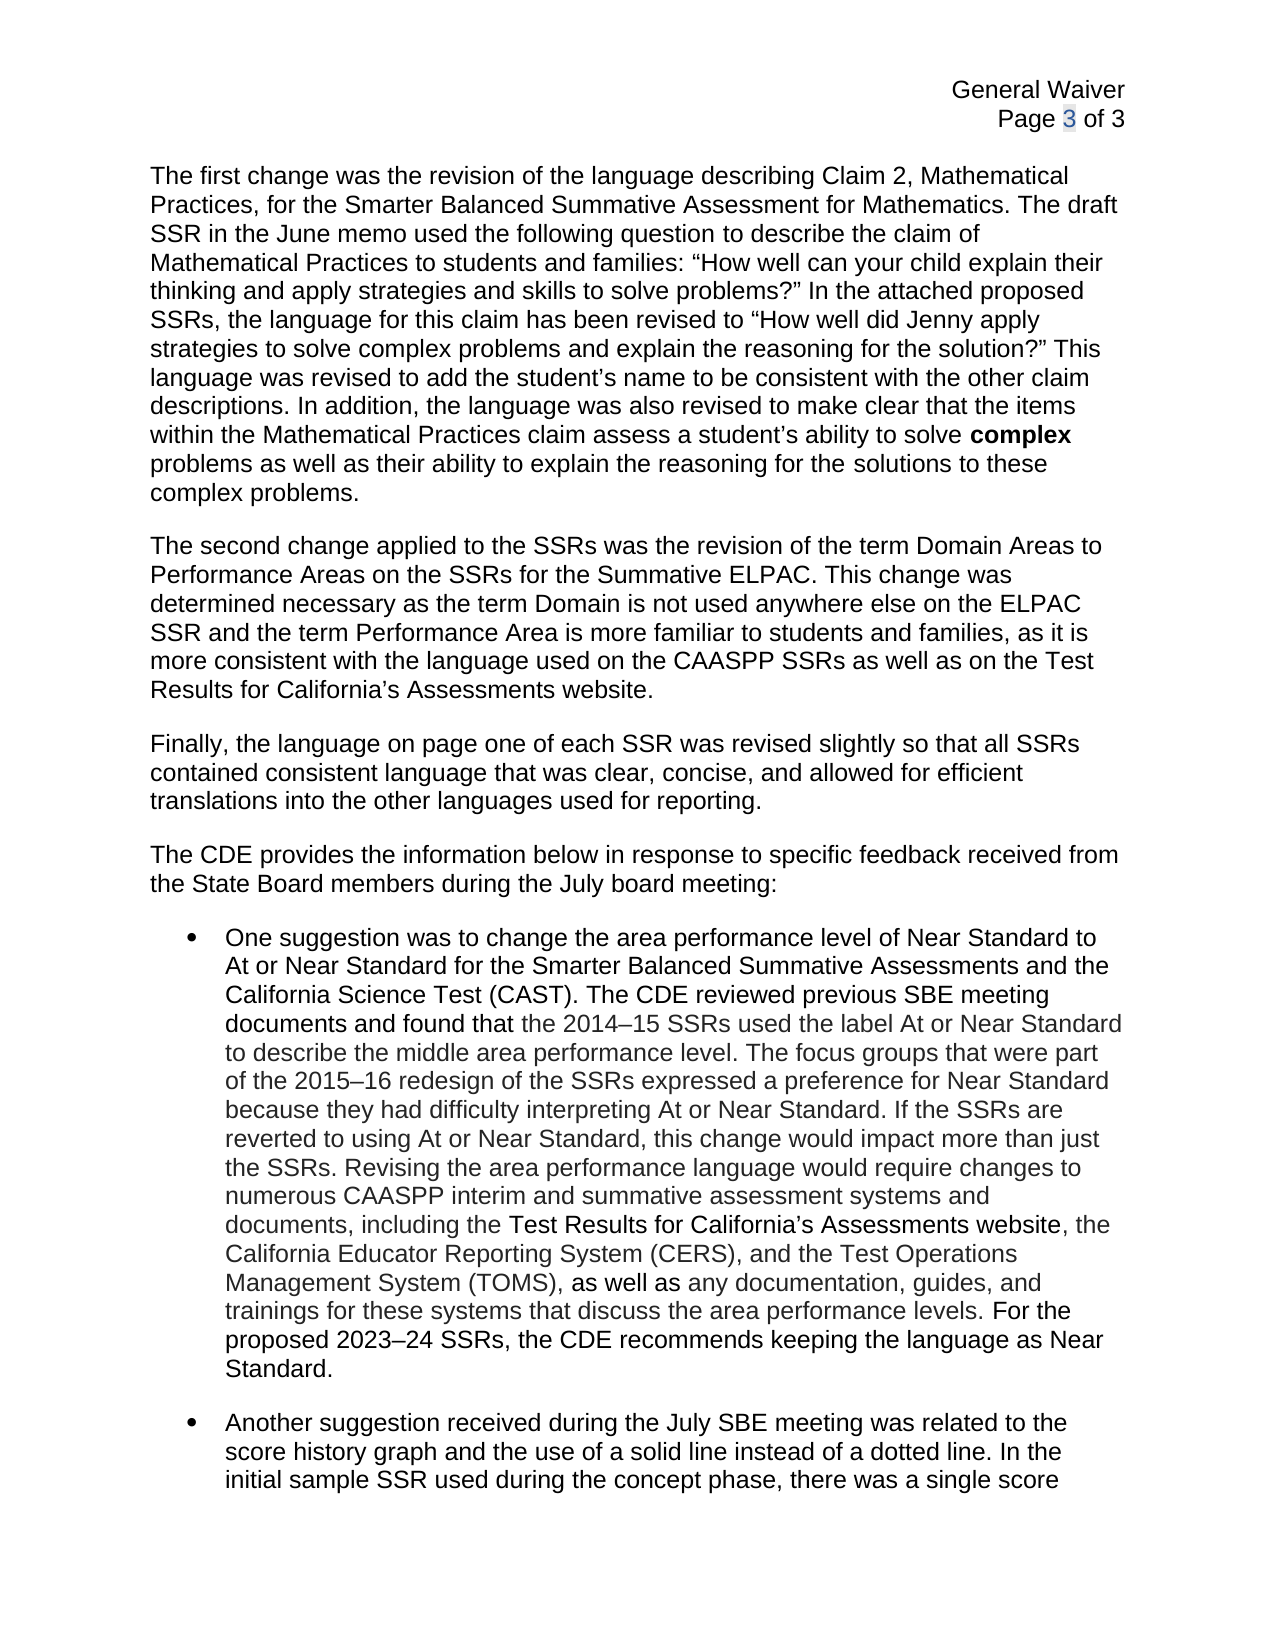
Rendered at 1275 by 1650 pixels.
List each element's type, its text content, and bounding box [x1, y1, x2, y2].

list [187, 1408, 1125, 1494]
text The second change applied to the SSRs was the revision of the term Domain Areas to Performance Areas on the SSRs for the Summative ELPAC. This change was determined necessary as the term Domain is not used anywhere else on the ELPAC SSR and the term Performance Area is more familiar to students and families, as it is more consistent with the language used on the CAASPP SSRs as well as on the Test Results for California’s Assessments website. [150, 531, 1125, 704]
text The CDE provides the information below in response to specific feedback received from the State Board members during the July board meeting: [150, 840, 1125, 897]
list One suggestion was to change the area performance level of Near Standard to At or Near Standard for the Smarter Balanced Summative Assessments and the California Science Test (CAST). The CDE reviewed previous SBE meeting documents and found that the 2014–15 SSRs used the label At or Near Standard to describe the middle area performance level. The focus groups that were part of the 2015–16 redesign of the SSRs expressed a preference for Near Standard because they had difficulty interpreting At or Near Standard. If the SSRs are reverted to using At or Near Standard, this change would impact more than just the SSRs. Revising the area performance language would require changes to numerous CAASPP interim and summative assessment systems and documents, including the Test Results for California’s Assessments website, the California Educator Reporting System (CERS), and the Test Operations Management System (TOMS), as well as any documentation, guides, and trainings for these systems that discuss the area performance levels. For the proposed 2023–24 SSRs, the CDE recommends keeping the language as Near Standard. [187, 922, 1125, 1383]
text Finally, the language on page one of each SSR was revised slightly so that all SSRs contained consistent language that was clear, concise, and allowed for efficient translations into the other languages used for reporting. [150, 729, 1125, 815]
text The first change was the revision of the language describing Claim 2, Mathematical Practices, for the Smarter Balanced Summative Assessment for Mathematics. The draft SSR in the June memo used the following question to describe the claim of Mathematical Practices to students and families: “How well can your child explain their thinking and apply strategies and skills to solve problems?” In the attached proposed SSRs, the language for this claim has been revised to “How well did Jenny apply strategies to solve complex problems and explain the reasoning for the solution?” This language was revised to add the student’s name to be consistent with the other claim descriptions. In addition, the language was also revised to make clear that the items within the Mathematical Practices claim assess a student’s ability to solve complex problems as well as their ability to explain the reasoning for the solutions to these complex problems. [150, 161, 1125, 506]
